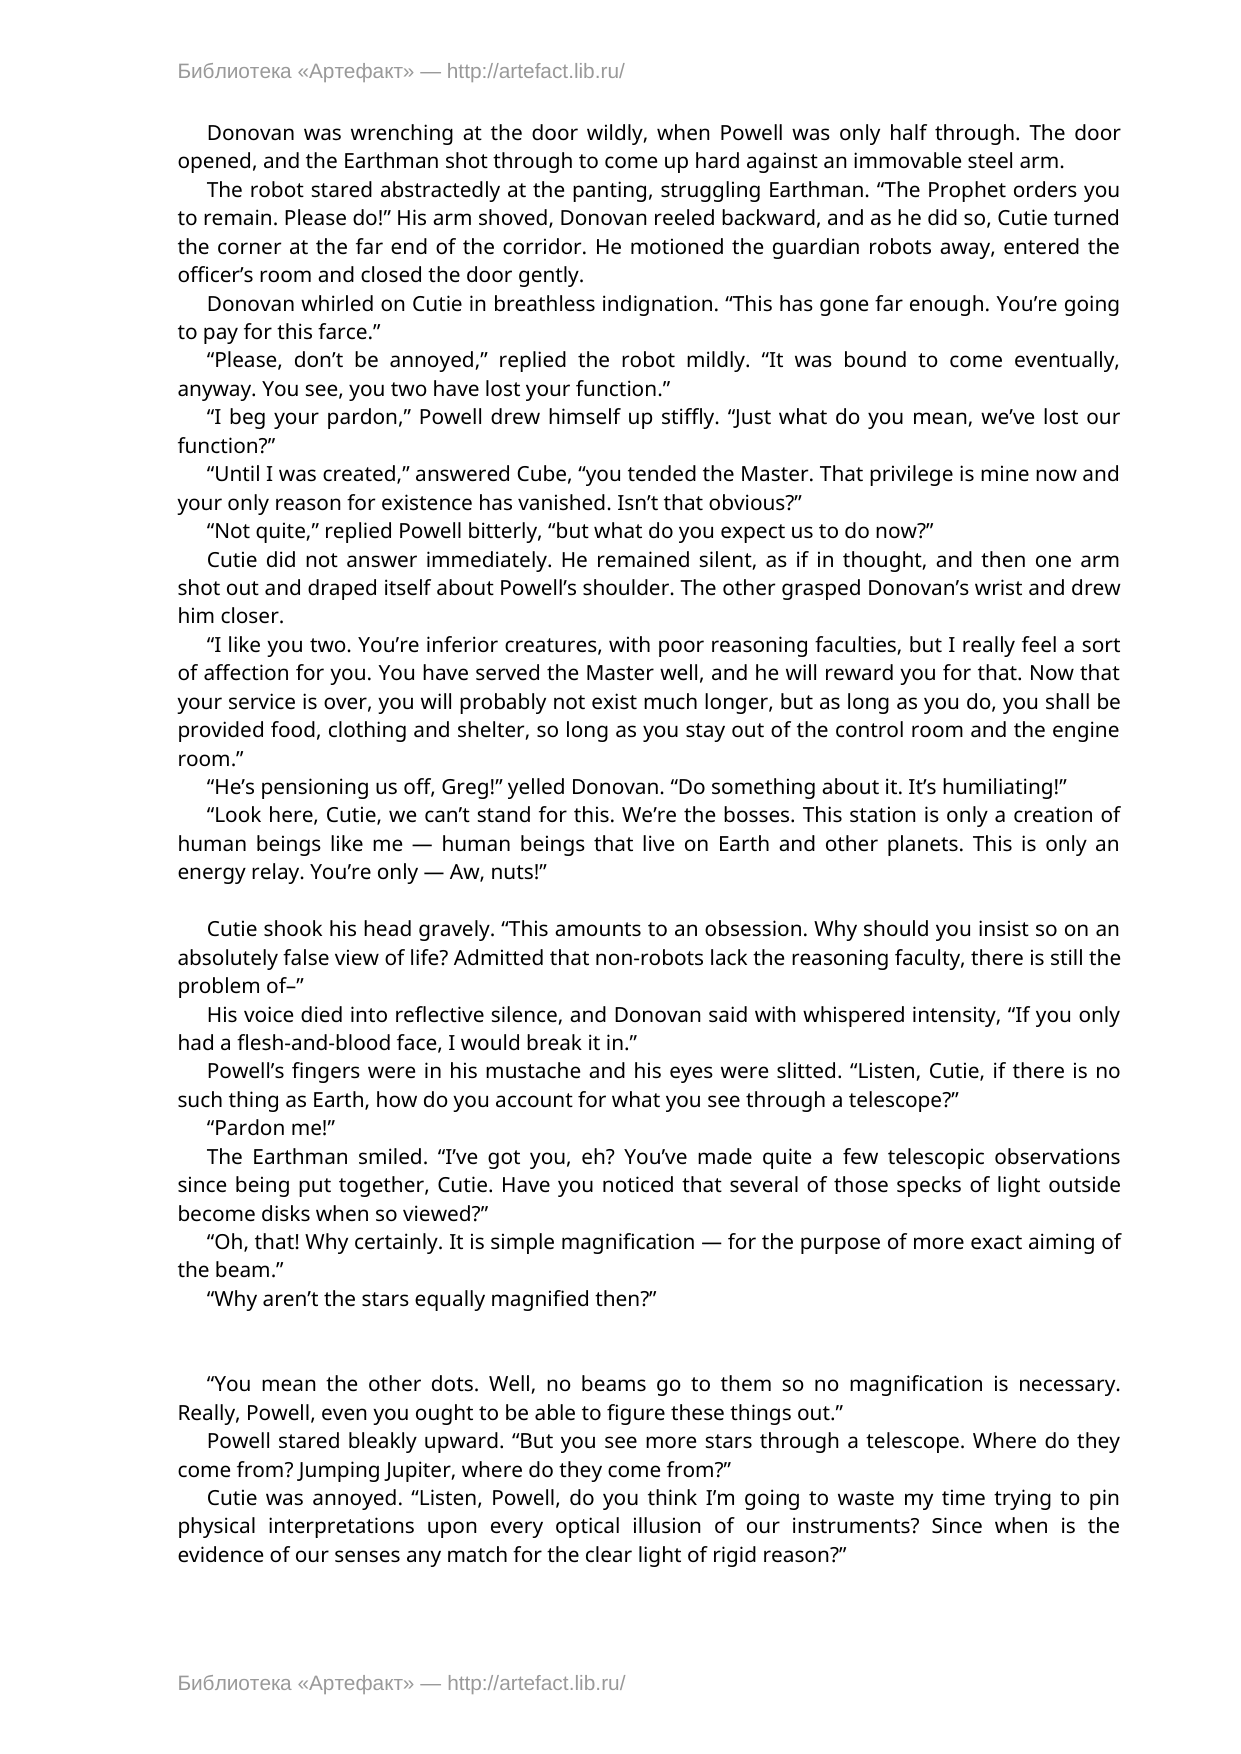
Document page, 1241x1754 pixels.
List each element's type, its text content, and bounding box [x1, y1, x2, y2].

text “Please, don’t be annoyed,” replied the robot mildly. “It was bound to come eventually, anyway. You see, you two have lost your function.” [177, 346, 1122, 402]
text Donovan whirled on Cutie in breathless indignation. “This has gone far enough. You’re going to pay for this farce.” [177, 289, 1122, 346]
text “Why aren’t the stars equally magnified then?” [177, 1284, 1122, 1312]
text “Oh, that! Why certainly. It is simple magnification — for the purpose of more exact aiming of the beam.” [177, 1227, 1122, 1284]
text “I beg your pardon,” Powell drew himself up stiffly. “Just what do you mean, we’ve lost our function?” [177, 402, 1122, 459]
text “I like you two. You’re inferior creatures, with poor reasoning faculties, but I really feel a sort of affection for you. You have served the Master well, and he will reward you for that. Now that your service is over, you will probably not exist much longer, but as long as you do, you shall be provided food, clothing and shelter, so long as you stay out of the control room and the engine room.” [177, 630, 1122, 772]
text “Until I was created,” answered Cube, “you tended the Master. That privilege is mine now and your only reason for existence has vanished. Isn’t that obvious?” [177, 459, 1122, 516]
text “Look here, Cutie, we can’t stand for this. We’re the bosses. This station is only a creation of human beings like me — human beings that live on Earth and other planets. This is only an energy relay. You’re only — Aw, nuts!” [177, 801, 1122, 886]
text “He’s pensioning us off, Greg!” yelled Donovan. “Do something about it. It’s humiliating!” [177, 772, 1122, 801]
text Cutie was annoyed. “Listen, Powell, do you think I’m going to waste my time trying to pin physical interpretations upon every optical illusion of our instruments? Since when is the evidence of our senses any match for the clear light of rigid reason?” [177, 1483, 1122, 1568]
text “Not quite,” replied Powell bitterly, “but what do you expect us to do now?” [177, 516, 1122, 545]
text Cutie shook his head gravely. “This amounts to an obsession. Why should you insist so on an absolutely false view of life? Admitted that non-robots lack the reasoning faculty, there is still the problem of–” [177, 914, 1122, 1000]
text The robot stared abstractedly at the panting, struggling Earthman. “The Prophet orders you to remain. Please do!” His arm shoved, Donovan reeled backward, and as he did so, Cutie turned the corner at the far end of the corridor. He motioned the guardian robots away, entered the officer’s room and closed the door gently. [177, 175, 1122, 289]
text “Pardon me!” [177, 1113, 1122, 1142]
text The Earthman smiled. “I’ve got you, eh? You’ve made quite a few telescopic observations since being put together, Cutie. Have you noticed that several of those specks of light outside become disks when so viewed?” [177, 1142, 1122, 1227]
text Powell’s fingers were in his mustache and his eyes were slitted. “Listen, Cutie, if there is no such thing as Earth, how do you account for what you see through a telescope?” [177, 1057, 1122, 1113]
text Powell stared bleakly upward. “But you see more stars through a telescope. Where do they come from? Jumping Jupiter, where do they come from?” [177, 1426, 1122, 1483]
text Cutie did not answer immediately. He remained silent, as if in thought, and then one arm shot out and draped itself about Powell’s shoulder. The other grasped Donovan’s wrist and drew him closer. [177, 545, 1122, 630]
text “You mean the other dots. Well, no beams go to them so no magnification is necessary. Really, Powell, even you ought to be able to figure these things out.” [177, 1369, 1122, 1426]
text His voice died into reflective silence, and Donovan said with whispered intensity, “If you only had a flesh-and-blood face, I would break it in.” [177, 1000, 1122, 1057]
text Donovan was wrenching at the door wildly, when Powell was only half through. The door opened, and the Earthman shot through to come up hard against an immovable steel arm. [177, 118, 1122, 175]
